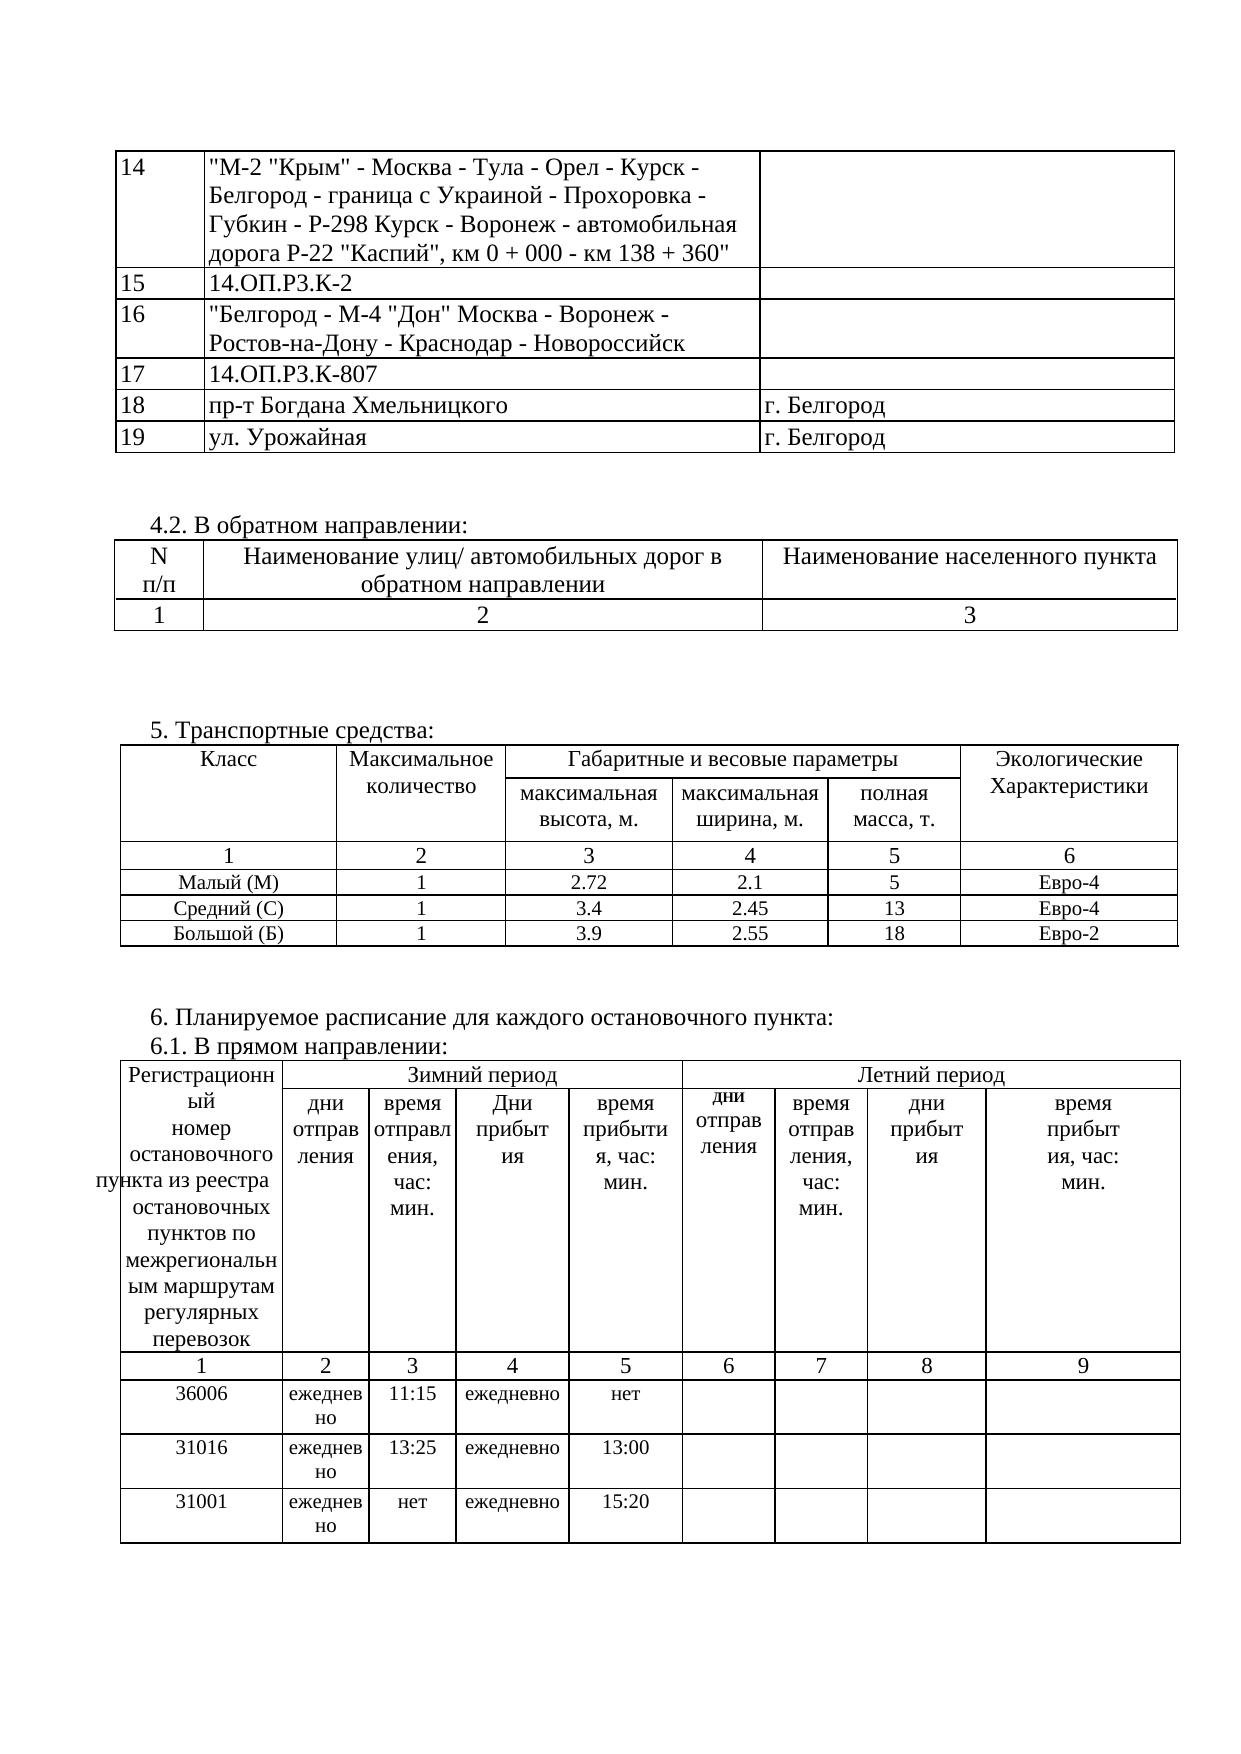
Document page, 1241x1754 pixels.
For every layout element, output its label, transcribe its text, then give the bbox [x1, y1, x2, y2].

table_cell 14.ОП.Р3.К-2 [205, 268, 759, 298]
table_cell ДНИ отправ ления [683, 1089, 774, 1351]
table_cell время отправ ления, час: мин. [776, 1089, 867, 1351]
table_cell Евро-2 [961, 921, 1177, 945]
table_cell ежедневно [457, 1381, 568, 1433]
table_cell 14 [117, 152, 204, 267]
table_cell [987, 1489, 1180, 1542]
table_cell 8 [868, 1353, 985, 1379]
table_cell 1 [337, 921, 505, 945]
table_cell 17 [117, 359, 204, 388]
table_cell [987, 1381, 1180, 1433]
table_cell 5 [570, 1353, 682, 1379]
text 6. Планируемое расписание для каждого остановочного пункта: [150, 1002, 1090, 1031]
table_header Зимний период [283, 1061, 682, 1087]
table_cell г. Белгород [761, 422, 1174, 451]
table_cell г. Белгород [761, 390, 1174, 420]
table_header Наименование населенного пункта [763, 541, 1177, 598]
table_cell 4 [673, 842, 827, 868]
table_cell [683, 1435, 774, 1488]
table_cell 19 [117, 422, 204, 451]
table_cell 1 [121, 1353, 282, 1379]
table_cell 18 [829, 921, 960, 945]
table_cell [776, 1381, 867, 1433]
table_cell 2.45 [673, 896, 827, 920]
table_cell нет [370, 1489, 455, 1542]
table_cell ул. Урожайная [205, 422, 759, 451]
table_cell 18 [117, 390, 204, 420]
table_cell Средний (С) [121, 896, 336, 920]
table_cell Малый (М) [121, 870, 336, 894]
table_cell 14.ОП.РЗ.К-807 [205, 359, 759, 388]
table_cell 31016 [121, 1435, 282, 1488]
table_cell пр-т Богдана Хмельницкого [205, 390, 759, 420]
table_cell дни отправ ления [283, 1089, 368, 1351]
text 5. Транспортные средства: [150, 715, 1090, 744]
table_cell 13:25 [370, 1435, 455, 1488]
table_cell 36006 [121, 1381, 282, 1433]
table_cell 15 [117, 268, 204, 298]
table_header N п/п [115, 541, 203, 598]
table_header Класс [121, 746, 336, 841]
table_cell [683, 1381, 774, 1433]
table_cell максимальная высота, м. [506, 779, 672, 841]
table_cell 13 [829, 896, 960, 920]
table_cell 3 [506, 842, 672, 868]
table_cell 4 [457, 1353, 568, 1379]
table_header Экологические Характеристики [961, 746, 1177, 841]
table_cell 1 [121, 842, 336, 868]
table_cell [761, 152, 1174, 267]
table_cell 16 [117, 300, 204, 357]
table_cell ежедневно [283, 1489, 368, 1542]
table_cell 13:00 [570, 1435, 682, 1488]
table_cell 2.1 [673, 870, 827, 894]
text 6.1. В прямом направлении: [150, 1031, 1090, 1059]
table_cell [761, 359, 1174, 388]
table_cell 1 [337, 896, 505, 920]
table_cell "Белгород - М-4 "Дон" Москва - Воронеж - Ростов-на-Дону - Краснодар - Новороссийск [205, 300, 759, 357]
table_cell ежедневно [457, 1489, 568, 1542]
table_cell ежедневно [457, 1435, 568, 1488]
table_cell ежедневно [283, 1381, 368, 1433]
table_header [121, 1061, 282, 1351]
table_cell Евро-4 [961, 896, 1177, 920]
table_cell 6 [961, 842, 1177, 868]
table_cell 15:20 [570, 1489, 682, 1542]
table_cell 5 [829, 870, 960, 894]
table_header Летний период [683, 1061, 1180, 1087]
table_cell [776, 1489, 867, 1542]
table_cell [776, 1435, 867, 1488]
table_cell 3.4 [506, 896, 672, 920]
table_cell [761, 268, 1174, 298]
table_cell [683, 1489, 774, 1542]
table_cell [205, 152, 759, 267]
table_cell дни прибыт ия [868, 1089, 985, 1351]
table_cell Евро-4 [961, 870, 1177, 894]
table_cell 11:15 [370, 1381, 455, 1433]
table_cell 9 [987, 1353, 1180, 1379]
table_cell 31001 [121, 1489, 282, 1542]
table_cell 3 [763, 598, 1177, 630]
table_cell Дни прибыт ия [457, 1089, 568, 1351]
table_cell 2 [283, 1353, 368, 1379]
table_header Наименование улиц/ автомобильных дорог в обратном направлении [204, 541, 762, 598]
table_cell нет [570, 1381, 682, 1433]
table_cell Большой (Б) [121, 921, 336, 945]
table_cell ежедневно [283, 1435, 368, 1488]
table_cell 2.55 [673, 921, 827, 945]
table_cell 2.72 [506, 870, 672, 894]
table_cell время отправл ения, час: мин. [370, 1089, 455, 1351]
table_cell 1 [115, 599, 203, 630]
table_cell 3 [370, 1353, 455, 1379]
table_cell 3.9 [506, 921, 672, 945]
table_cell 2 [337, 842, 505, 868]
text 4.2. В обратном направлении: [150, 511, 1090, 539]
table_cell 5 [829, 842, 960, 868]
table_cell [761, 300, 1174, 357]
table_cell 6 [683, 1353, 774, 1379]
table_cell время прибыти я, час: мин. [570, 1089, 682, 1351]
table_cell время прибыт ия, час: мин. [987, 1089, 1180, 1351]
table_cell 1 [337, 870, 505, 894]
table_cell [987, 1435, 1180, 1488]
table_header Габаритные и весовые параметры [506, 746, 960, 777]
table_header Максимальное количество [337, 746, 505, 841]
table_cell полная масса, т. [829, 779, 960, 841]
table_cell 2 [204, 600, 762, 630]
table_cell [868, 1381, 985, 1433]
table_cell 7 [776, 1353, 867, 1379]
table_cell [868, 1435, 985, 1488]
table_cell [868, 1489, 985, 1542]
table_cell максимальная ширина, м. [673, 779, 827, 841]
